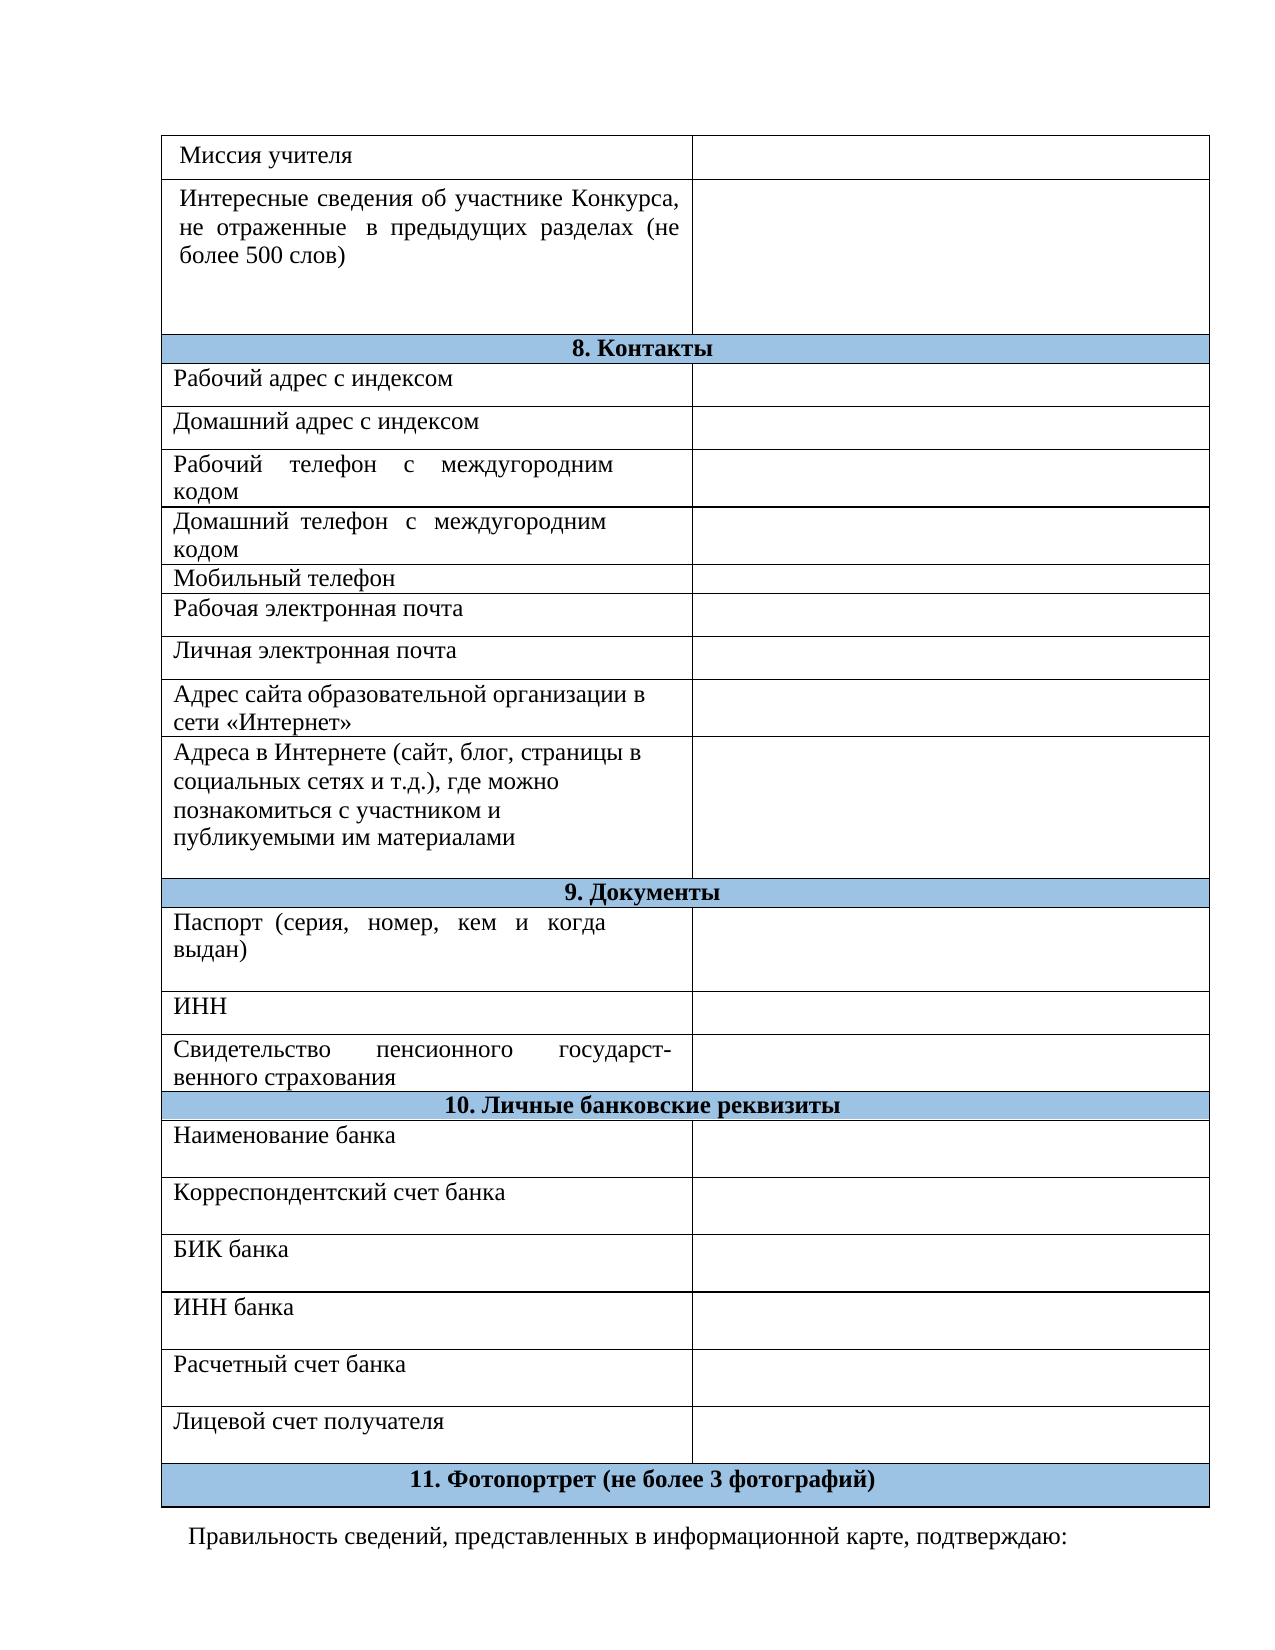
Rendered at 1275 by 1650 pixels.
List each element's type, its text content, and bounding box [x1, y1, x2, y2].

table_cell [693, 737, 1209, 878]
table_cell Личная электронная почта [162, 637, 692, 679]
table_cell Наименование банка [162, 1121, 692, 1177]
table_cell Расчетный счет банка [162, 1350, 692, 1406]
table_cell Домашний телефон с междугородним кодом [162, 508, 692, 564]
table_cell [693, 508, 1209, 564]
table_cell 8. Контакты [162, 335, 1209, 363]
table_cell [693, 1350, 1209, 1406]
table_cell [693, 1407, 1209, 1463]
table_cell [693, 908, 1209, 991]
table_cell Свидетельство пенсионного государст- венного страхования [162, 1035, 692, 1091]
text Правильность сведений, представленных в информационной карте, подтверждаю: [188, 1521, 1211, 1550]
table_cell [693, 136, 1209, 178]
table_cell [693, 594, 1209, 636]
table_cell ИНН банка [162, 1293, 692, 1349]
table_cell [693, 680, 1209, 736]
table_cell [693, 450, 1209, 506]
table_cell Адрес сайта образовательной организации в сети «Интернет» [162, 680, 692, 736]
table_cell Миссия учителя [162, 136, 692, 178]
table_cell Лицевой счет получателя [162, 1407, 692, 1463]
table_cell Паспорт (серия, номер, кем и когда выдан) [162, 908, 692, 991]
table_cell Корреспондентский счет банка [162, 1178, 692, 1234]
table_cell [693, 992, 1209, 1033]
table_cell [693, 180, 1209, 334]
table_cell [693, 1121, 1209, 1177]
table_cell [693, 1235, 1209, 1291]
table_cell [693, 1178, 1209, 1234]
table_cell [693, 1035, 1209, 1091]
table_cell [693, 407, 1209, 449]
table_cell Мобильный телефон [162, 565, 692, 593]
table_cell Домашний адрес с индексом [162, 407, 692, 449]
table_cell Адреса в Интернете (сайт, блог, страницы в социальных сетях и т.д.), где можно познакомиться с участником и публикуемыми им материалами [162, 737, 692, 878]
table_cell Рабочая электронная почта [162, 594, 692, 636]
table_cell Рабочий адрес с индексом [162, 364, 692, 406]
table_cell 11. Фотопортрет (не более 3 фотографий) [162, 1464, 1209, 1506]
table_cell 9. Документы [162, 879, 1209, 907]
table_cell [693, 1293, 1209, 1349]
table_cell Интересные сведения об участнике Конкурса, не отраженные в предыдущих разделах (не более 500 слов) [162, 180, 692, 334]
table_cell Рабочий телефон с междугородним кодом [162, 450, 692, 506]
table_cell [693, 364, 1209, 406]
table_cell [693, 637, 1209, 679]
table_cell 10. Личные банковские реквизиты [162, 1092, 1209, 1119]
table_cell ИНН [162, 992, 692, 1033]
table_cell БИК банка [162, 1235, 692, 1291]
table_cell [693, 565, 1209, 593]
